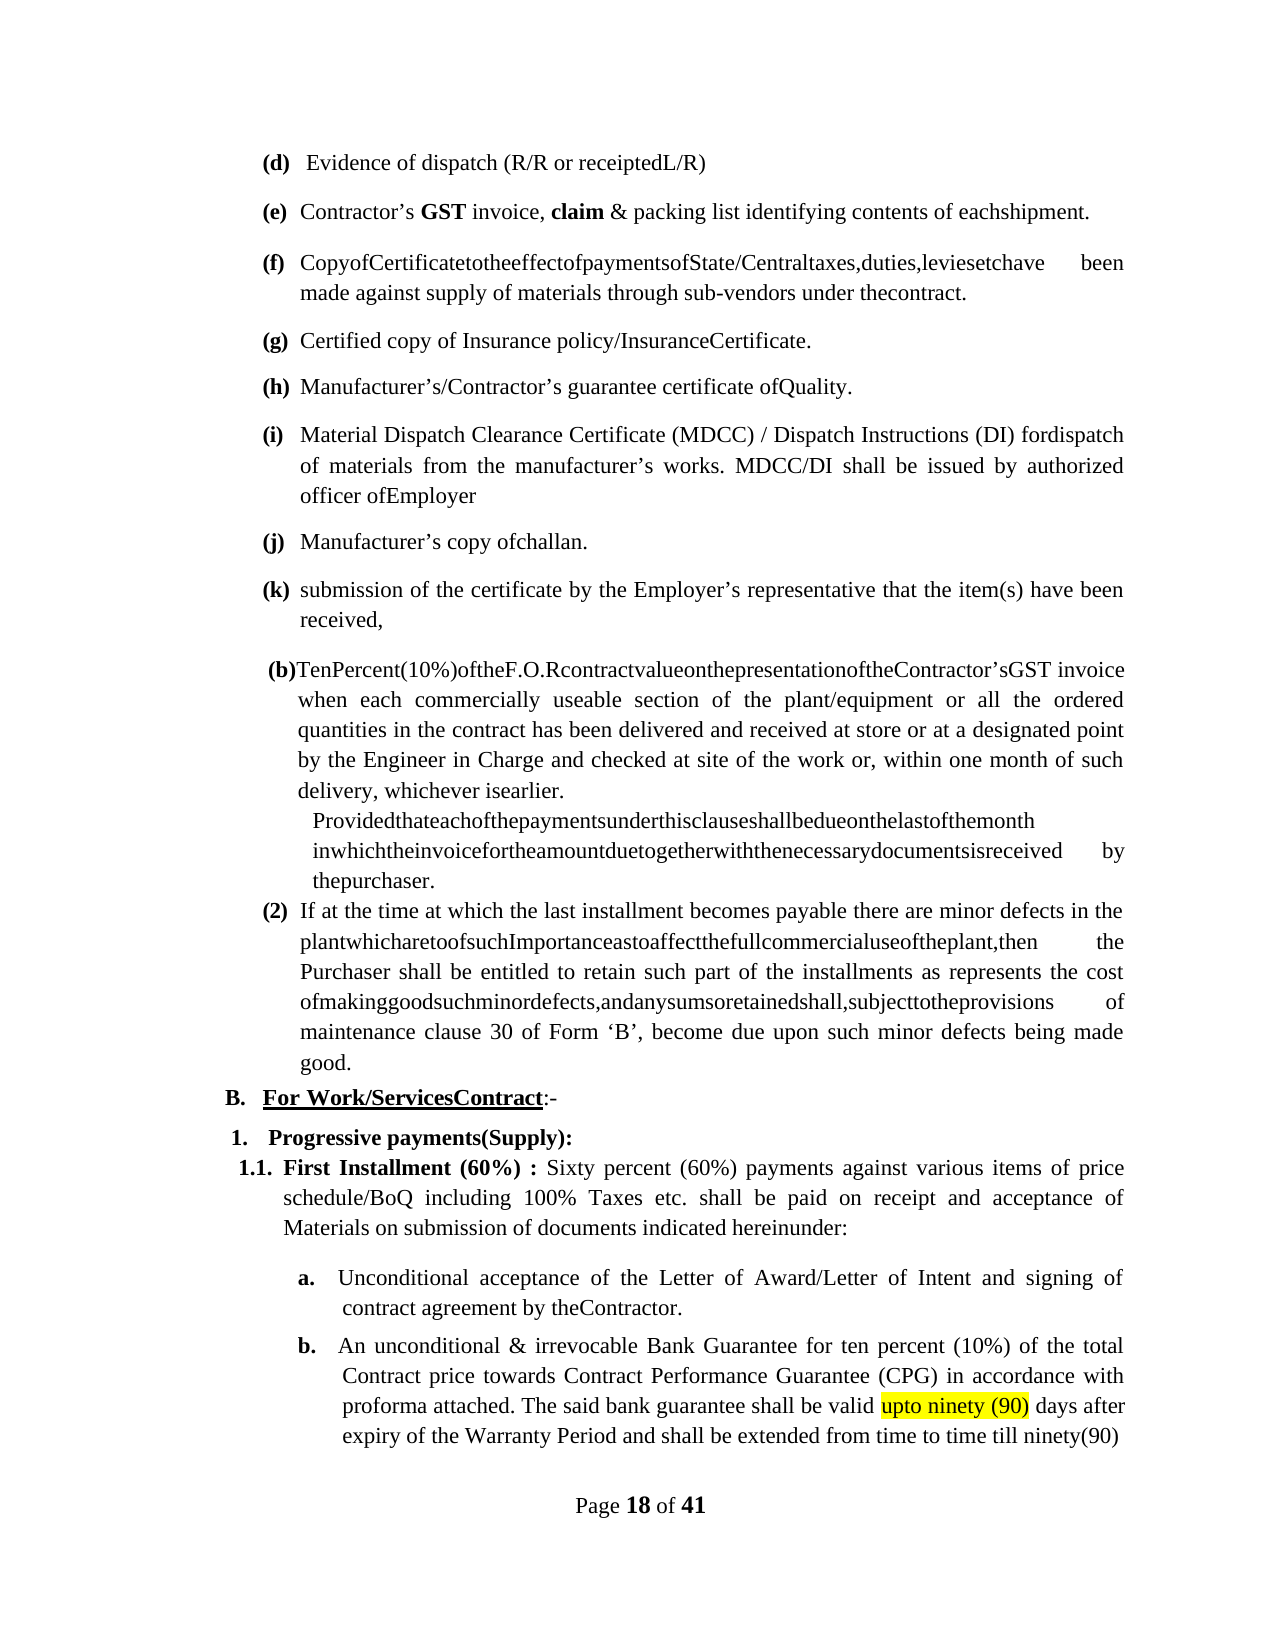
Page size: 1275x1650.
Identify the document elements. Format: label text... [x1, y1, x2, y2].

list submission of the certificate by the Employer’s representative that the item(s) have been received, [262, 576, 1125, 633]
list Manufacturer’s copy ofchallan. [262, 528, 1225, 554]
list Manufacturer’s/Contractor’s guarantee certificate ofQuality. [262, 373, 1225, 400]
list Contractor’s GST invoice, claim & packing list identifying contents of eachshipment. [262, 198, 1225, 224]
list Evidence of dispatch (R/R or receiptedL/R) [262, 149, 1225, 176]
list Material Dispatch Clearance Certificate (MDCC) / Dispatch Instructions (DI) fordispatch of materials from the manufacturer’s works. MDCC/DI shall be issued by authorized officer ofEmployer [262, 422, 1125, 508]
list CopyofCertificatetotheeffectofpaymentsofState/Centraltaxes,duties,leviesetchave been made against supply of materials through sub-vendors under thecontract. [262, 249, 1125, 306]
subtitle For Work/ServicesContract:- [225, 1084, 1225, 1111]
list First Installment (60%) : Sixty percent (60%) payments against various items of price schedule/BoQ including 100% Taxes etc. shall be paid on receipt and acceptance of Materials on submission of documents indicated hereinunder: [238, 1153, 1125, 1240]
list If at the time at which the last installment becomes payable there are minor defects in the plantwhicharetoofsuchImportanceastoaffectthefullcommercialuseoftheplant,then the Purchaser shall be entitled to retain such part of the installments as represents the cost ofmakinggoodsuchminordefects,andanysumsoretainedshall,subjecttotheprovisions of maintenance clause 30 of Form ‘B’, become due upon such minor defects being made good. [262, 898, 1125, 1075]
list Certified copy of Insurance policy/InsuranceCertificate. [262, 327, 1225, 354]
list An unconditional & irrevocable Bank Guarantee for ten percent (10%) of the total Contract price towards Contract Performance Guarantee (CPG) in accordance with proforma attached. The said bank guarantee shall be valid upto ninety (90) days after expiry of the Warranty Period and shall be extended from time to time till ninety(90) [298, 1332, 1126, 1449]
list Progressive payments(Supply): [231, 1124, 1225, 1150]
list Unconditional acceptance of the Letter of Award/Letter of Intent and signing of contract agreement by theContractor. [298, 1263, 1124, 1320]
text Providedthateachofthepaymentsunderthisclauseshallbedueonthelastofthemonth inwhichtheinvoicefortheamountduetogetherwiththenecessarydocumentsisreceived by thepurchaser. [312, 807, 1126, 894]
text (b)TenPercent(10%)oftheF.O.RcontractvalueonthepresentationoftheContractor’sGST invoice when each commercially useable section of the plant/equipment or all the ordered quantities in the contract has been delivered and received at store or at a designated point by the Engineer in Charge and checked at site of the work or, within one month of such delivery, whichever isearlier. [268, 656, 1126, 803]
